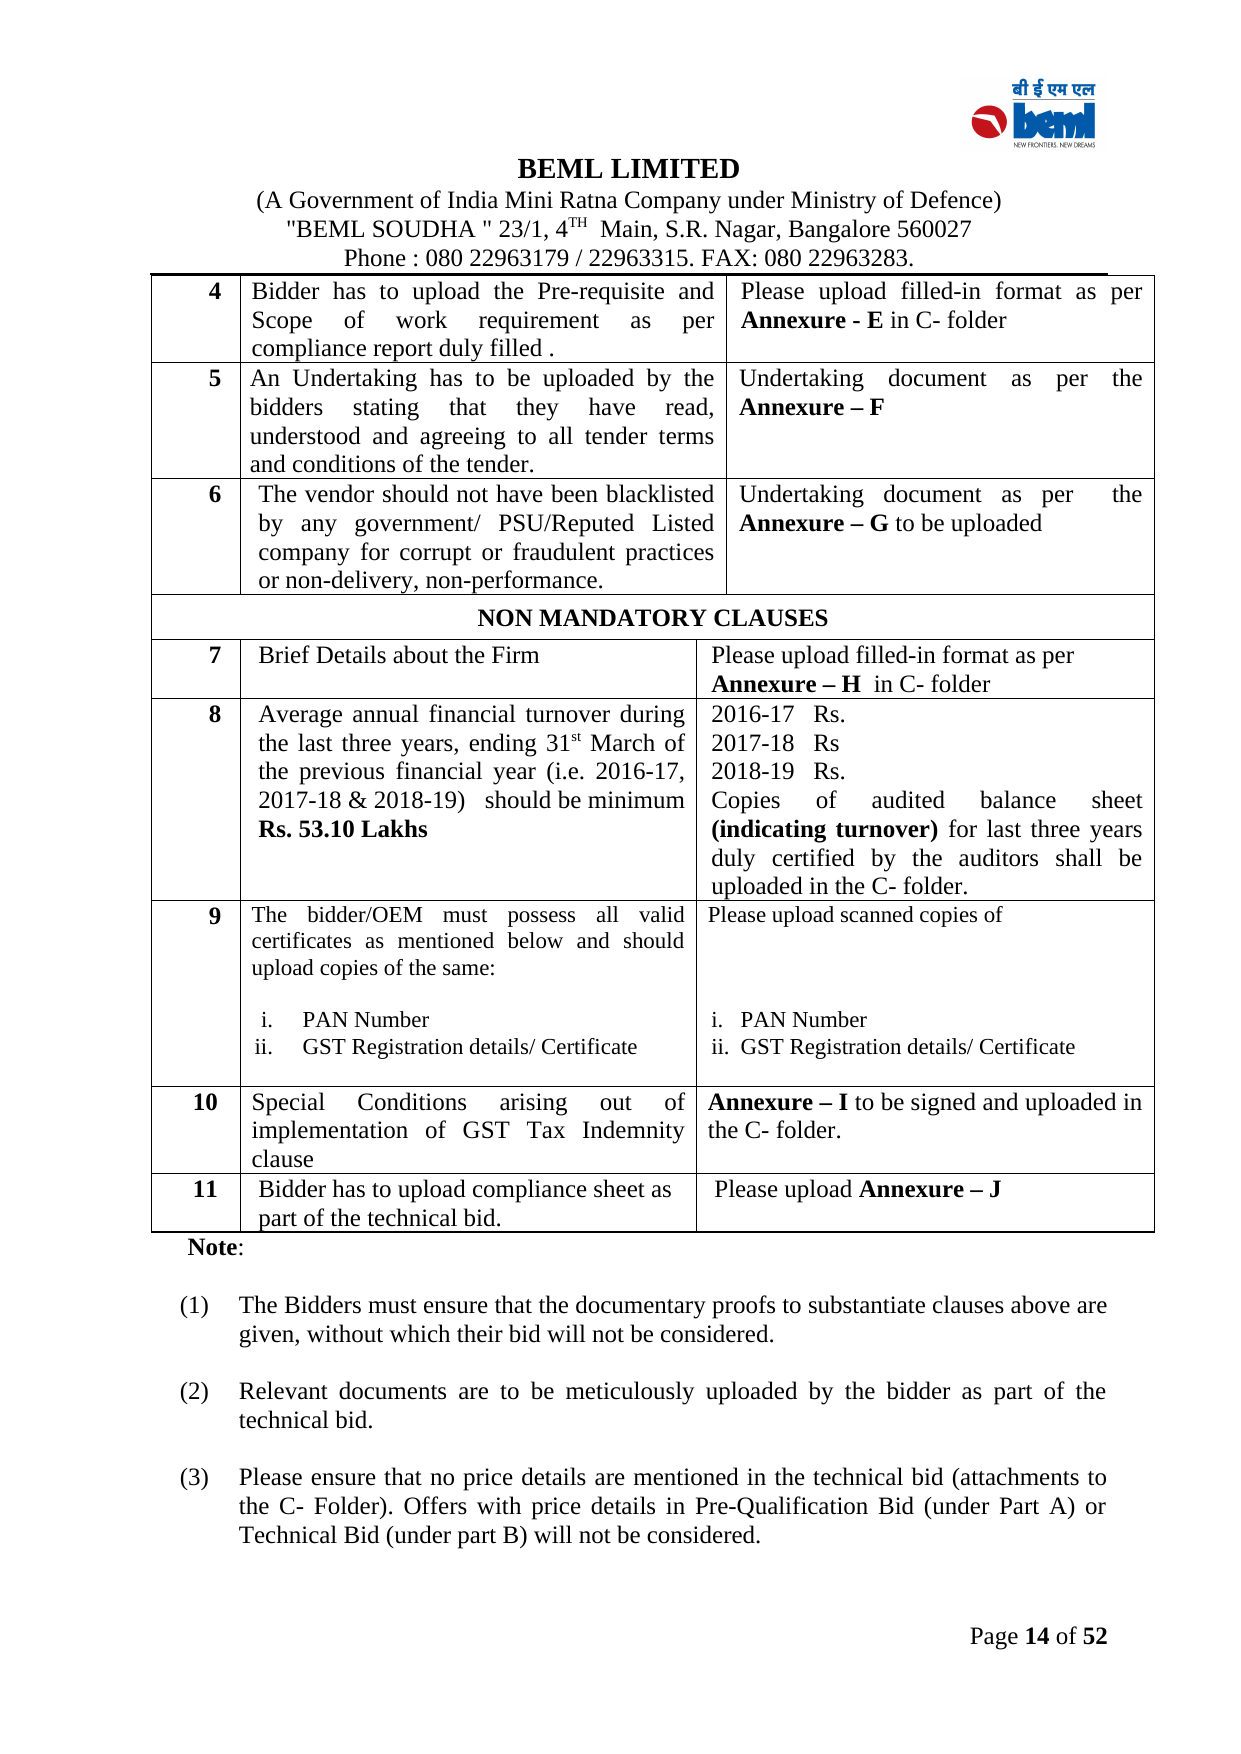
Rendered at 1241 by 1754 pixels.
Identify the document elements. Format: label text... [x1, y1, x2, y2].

table_cell Average annual financial turnover during the last three years, ending 31st March of the previous financial year (i.e. 2016-17, 2017-18 & 2018-19) should be minimum Rs. 53.10 Lakhs [241, 699, 696, 900]
table_cell 11 [152, 1174, 240, 1231]
table_cell Bidder has to upload compliance sheet as part of the technical bid. [502, 1174, 696, 1231]
table_cell 9 [152, 901, 240, 1086]
table_cell 7 [152, 640, 240, 698]
table_cell Brief Details about the Firm [241, 640, 696, 698]
table_cell Please upload filled-in format as per Annexure – H in C- folder [697, 640, 1154, 698]
table_cell 4 [152, 276, 240, 362]
table_cell Bidder has to upload the Pre-requisite and Scope of work requirement as per compliance report duly filled . [241, 276, 726, 362]
table_cell The bidder/OEM must possess all valid certificates as mentioned below and should upload copies of the same: PAN Number GST Registration details/ Certificate [241, 901, 696, 1086]
table_cell 6 [152, 479, 240, 594]
text Note: [187, 1233, 1108, 1261]
table_cell Special Conditions arising out of implementation of GST Tax Indemnity clause [241, 1087, 696, 1173]
table_cell 2016-17 Rs. 2017-18 Rs 2018-19 Rs. Copies of audited balance sheet (indicating turnover) for last three years duly certified by the auditors shall be uploaded in the C- folder. [697, 699, 1154, 900]
list Relevant documents are to be meticulously uploaded by the bidder as part of the technical bid. [179, 1376, 1108, 1434]
table_cell Undertaking document as per the Annexure – G to be uploaded [727, 479, 1154, 594]
list The Bidders must ensure that the documentary proofs to substantiate clauses above are given, without which their bid will not be considered. [179, 1290, 1108, 1347]
table_cell 5 [152, 363, 240, 478]
table_cell Please upload Annexure – J [697, 1174, 1154, 1231]
picture [959, 75, 1108, 152]
table_cell Undertaking document as per the Annexure – F [727, 363, 1154, 478]
table_cell 10 [152, 1087, 240, 1173]
table_cell Annexure – I to be signed and uploaded in the C- folder. [697, 1087, 1154, 1173]
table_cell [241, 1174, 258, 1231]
table_cell An Undertaking has to be uploaded by the bidders stating that they have read, understood and agreeing to all tender terms and conditions of the tender. [241, 363, 726, 478]
table_cell Please upload filled-in format as per Annexure - E in C- folder [727, 276, 1154, 362]
table_cell NON MANDATORY CLAUSES [152, 595, 1154, 639]
table_cell The vendor should not have been blacklisted by any government/ PSU/Reputed Listed company for corrupt or fraudulent practices or non-delivery, non-performance. [241, 479, 726, 594]
table_cell 8 [152, 699, 240, 900]
table_cell Please upload scanned copies of PAN Number GST Registration details/ Certificate [697, 901, 1154, 1086]
list Please ensure that no price details are mentioned in the technical bid (attachments to the C- Folder). Offers with price details in Pre-Qualification Bid (under Part A) or Technical Bid (under part B) will not be considered. [179, 1462, 1108, 1549]
